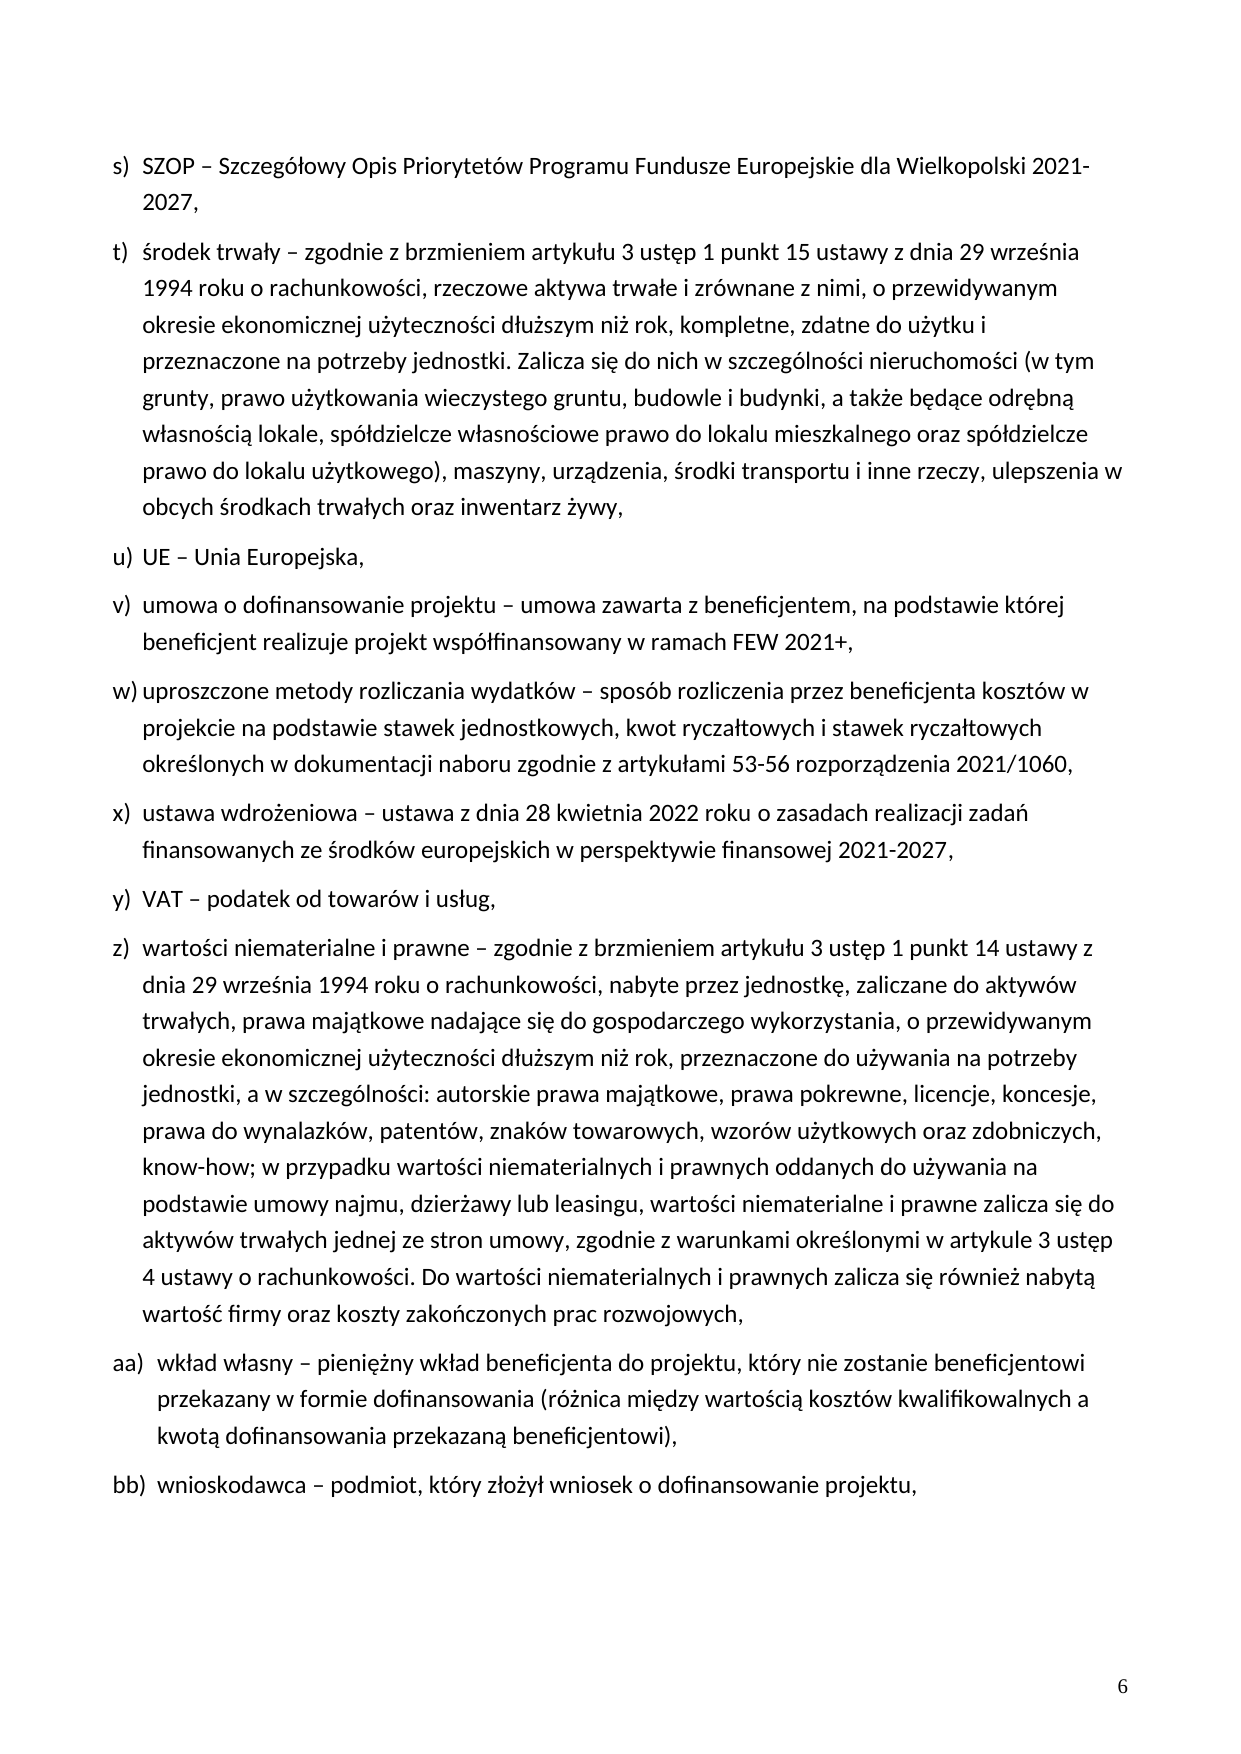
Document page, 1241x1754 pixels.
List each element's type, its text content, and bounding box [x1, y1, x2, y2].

list umowa o dofinansowanie projektu – umowa zawarta z beneficjentem, na podstawie której beneficjent realizuje projekt współfinansowany w ramach FEW 2021+, [112, 590, 1128, 657]
list wnioskodawca – podmiot, który złożył wniosek o dofinansowanie projektu, [112, 1469, 1128, 1499]
list środek trwały – zgodnie z brzmieniem artykułu 3 ustęp 1 punkt 15 ustawy z dnia 29 września 1994 roku o rachunkowości, rzeczowe aktywa trwałe i zrównane z nimi, o przewidywanym okresie ekonomicznej użyteczności dłuższym niż rok, kompletne, zdatne do użytku i przeznaczone na potrzeby jednostki. Zalicza się do nich w szczególności nieruchomości (w tym grunty, prawo użytkowania wieczystego gruntu, budowle i budynki, a także będące odrębną własnością lokale, spółdzielcze własnościowe prawo do lokalu mieszkalnego oraz spółdzielcze prawo do lokalu użytkowego), maszyny, urządzenia, środki transportu i inne rzeczy, ulepszenia w obcych środkach trwałych oraz inwentarz żywy, [112, 236, 1128, 522]
list wkład własny – pieniężny wkład beneficjenta do projektu, który nie zostanie beneficjentowi przekazany w formie dofinansowania (różnica między wartością kosztów kwalifikowalnych a kwotą dofinansowania przekazaną beneficjentowi), [112, 1347, 1128, 1451]
list SZOP – Szczegółowy Opis Priorytetów Programu Fundusze Europejskie dla Wielkopolski 2021-2027, [112, 150, 1128, 217]
list uproszczone metody rozliczania wydatków – sposób rozliczenia przez beneficjenta kosztów w projekcie na podstawie stawek jednostkowych, kwot ryczałtowych i stawek ryczałtowych określonych w dokumentacji naboru zgodnie z artykułami 53-56 rozporządzenia 2021/1060, [112, 675, 1128, 779]
list VAT – podatek od towarów i usług, [112, 883, 1128, 914]
list UE – Unia Europejska, [112, 541, 1128, 571]
list ustawa wdrożeniowa – ustawa z dnia 28 kwietnia 2022 roku o zasadach realizacji zadań finansowanych ze środków europejskich w perspektywie finansowej 2021-2027, [112, 797, 1128, 864]
list wartości niematerialne i prawne – zgodnie z brzmieniem artykułu 3 ustęp 1 punkt 14 ustawy z dnia 29 września 1994 roku o rachunkowości, nabyte przez jednostkę, zaliczane do aktywów trwałych, prawa majątkowe nadające się do gospodarczego wykorzystania, o przewidywanym okresie ekonomicznej użyteczności dłuższym niż rok, przeznaczone do używania na potrzeby jednostki, a w szczególności: autorskie prawa majątkowe, prawa pokrewne, licencje, koncesje, prawa do wynalazków, patentów, znaków towarowych, wzorów użytkowych oraz zdobniczych, know-how; w przypadku wartości niematerialnych i prawnych oddanych do używania na podstawie umowy najmu, dzierżawy lub leasingu, wartości niematerialne i prawne zalicza się do aktywów trwałych jednej ze stron umowy, zgodnie z warunkami określonymi w artykule 3 ustęp 4 ustawy o rachunkowości. Do wartości niematerialnych i prawnych zalicza się również nabytą wartość firmy oraz koszty zakończonych prac rozwojowych, [112, 932, 1128, 1328]
